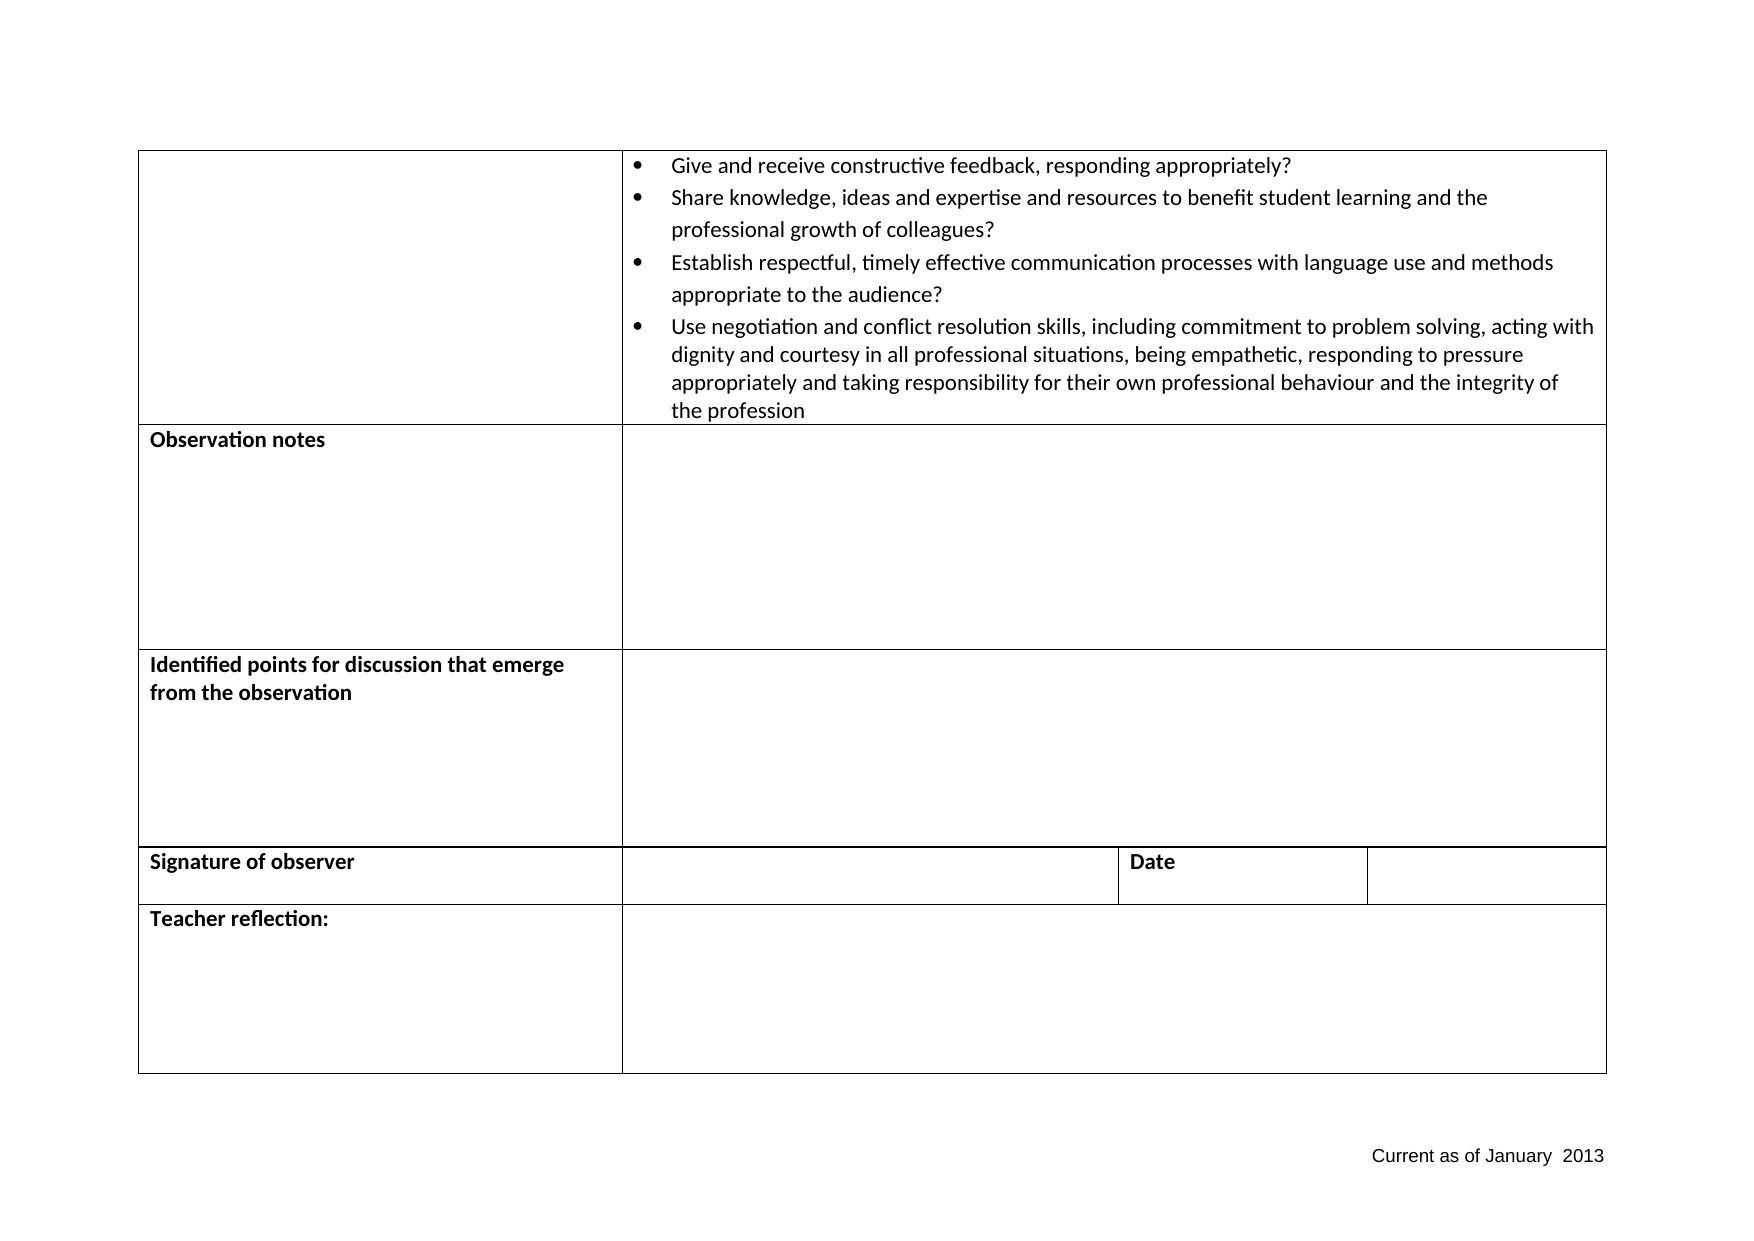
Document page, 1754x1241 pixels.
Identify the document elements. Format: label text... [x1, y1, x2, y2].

table_cell Date [1119, 848, 1367, 903]
table_cell Identified points for discussion that emerge from the observation [139, 650, 622, 846]
table_cell [1368, 848, 1606, 903]
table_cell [623, 151, 1606, 424]
table_cell Observation notes [139, 425, 622, 649]
table_cell [623, 848, 1118, 903]
table_cell [623, 425, 1606, 649]
table_cell Signature of observer [139, 848, 622, 903]
table_cell [623, 650, 1606, 846]
table_cell [623, 905, 1606, 1073]
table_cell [139, 151, 622, 424]
table_cell Teacher reflection: [139, 905, 622, 1073]
